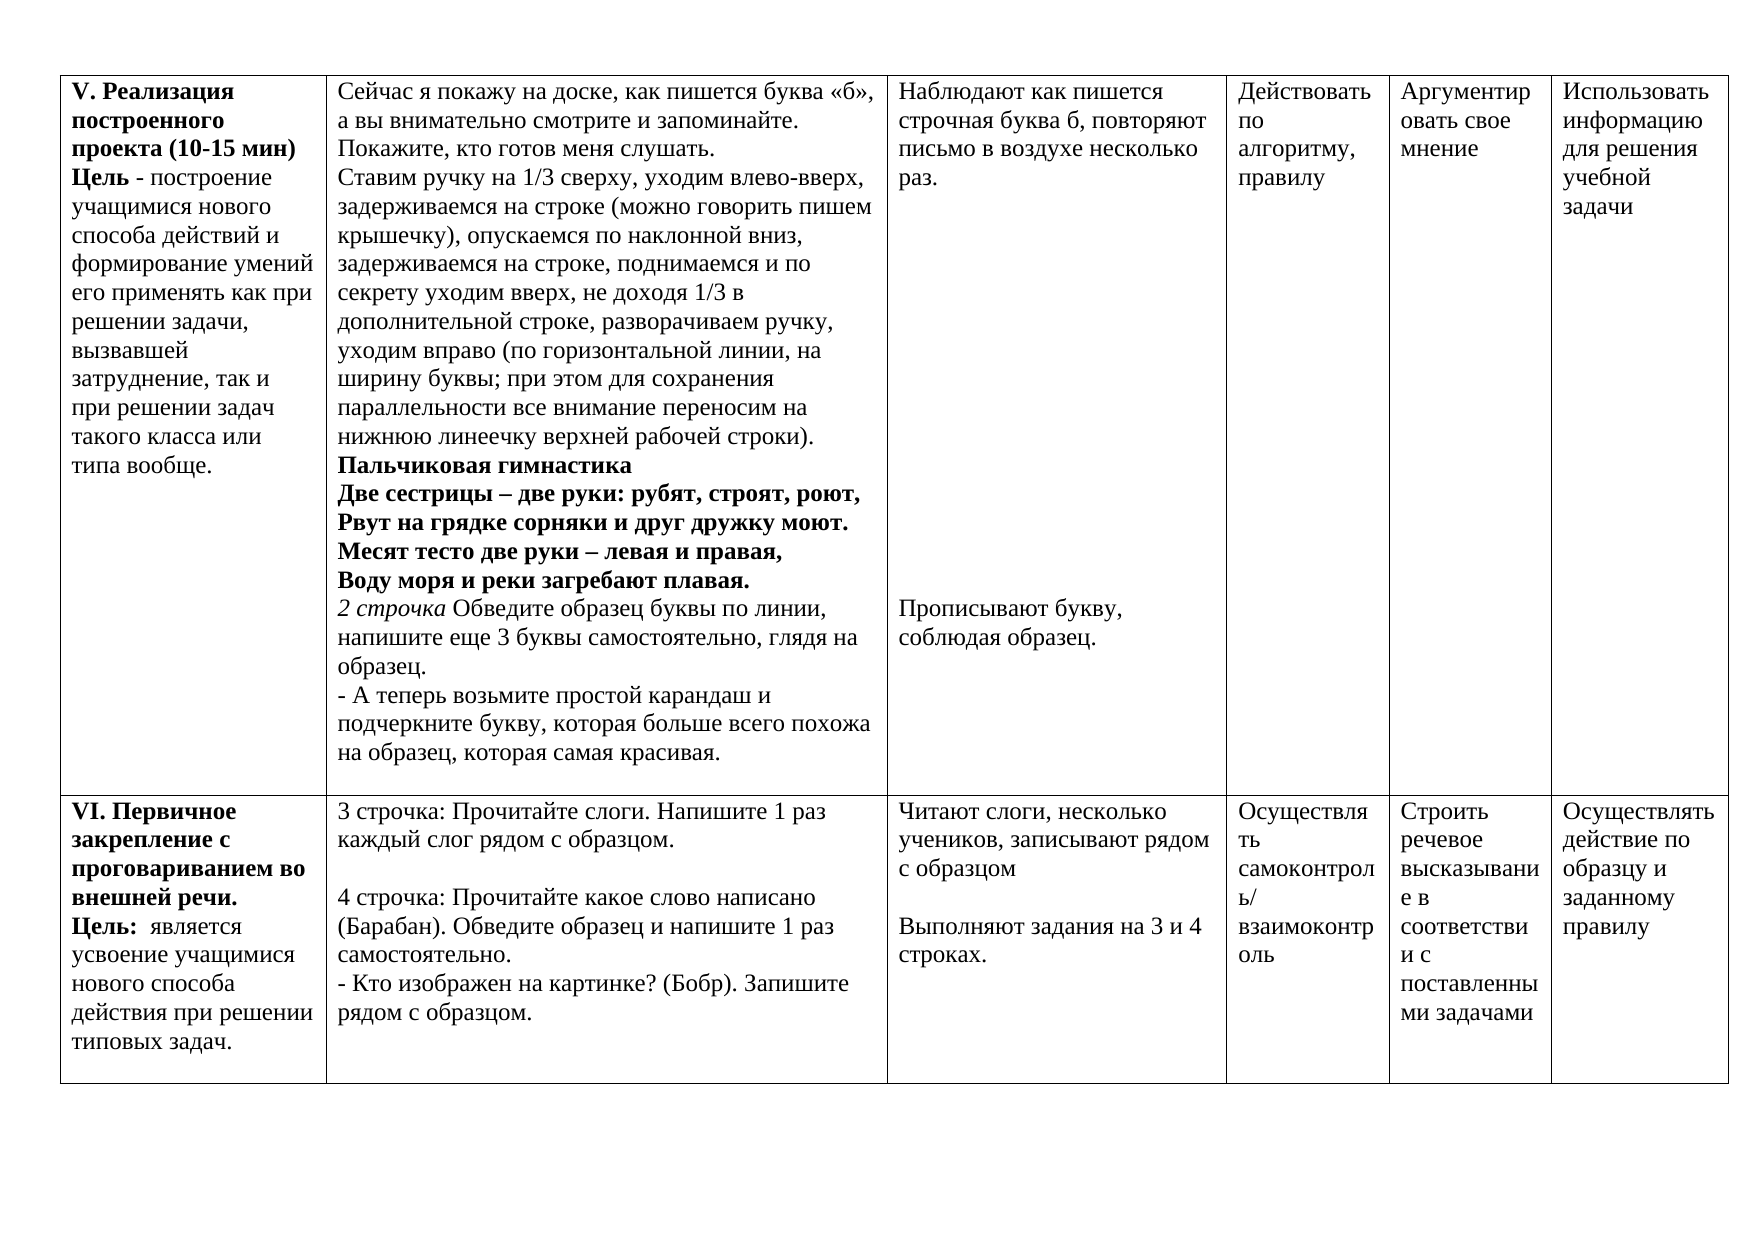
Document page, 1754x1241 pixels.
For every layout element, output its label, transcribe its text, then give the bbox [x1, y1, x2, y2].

table_cell Аргументировать свое мнение [1390, 76, 1551, 795]
table_cell Осуществлять самоконтроль/взаимоконтроль [1227, 796, 1389, 1083]
table_cell Действовать по алгоритму, правилу [1227, 76, 1389, 795]
table_cell V. Реализация построенного проекта (10-15 мин) Цель - построение учащимися нового способа действий и формирование умений его применять как при решении задачи, вызвавшей затруднение, так и при решении задач такого класса или типа вообще. [61, 76, 326, 795]
table_cell Сейчас я покажу на доске, как пишется буква «б», а вы внимательно смотрите и запоминайте. Покажите, кто готов меня слушать. Ставим ручку на 1/3 сверху, уходим влево-вверх, задерживаемся на строке (можно говорить пишем крышечку), опускаемся по наклонной вниз, задерживаемся на строке, поднимаемся и по секрету уходим вверх, не доходя 1/3 в дополнительной строке, разворачиваем ручку, уходим вправо (по горизонтальной линии, на ширину буквы; при этом для сохранения параллельности все внимание переносим на нижнюю линеечку верхней рабочей строки). Пальчиковая гимнастика Две сестрицы – две руки: рубят, строят, роют, Рвут на грядке сорняки и друг дружку моют. Месят тесто две руки – левая и правая, Воду моря и реки загребают плавая. 2 строчка Обведите образец буквы по линии, напишите еще 3 буквы самостоятельно, глядя на образец. - А теперь возьмите простой карандаш и подчеркните букву, которая больше всего похожа на образец, которая самая красивая. [327, 76, 887, 795]
table_cell Осуществлять действие по образцу и заданному правилу [1552, 796, 1728, 1083]
table_cell 3 строчка: Прочитайте слоги. Напишите 1 раз каждый слог рядом с образцом. 4 строчка: Прочитайте какое слово написано (Барабан). Обведите образец и напишите 1 раз самостоятельно. - Кто изображен на картинке? (Бобр). Запишите рядом с образцом. [327, 796, 887, 1083]
table_cell Использовать информацию для решения учебной задачи [1552, 76, 1728, 795]
table_cell VI. Первичное закрепление с проговариванием во внешней речи. Цель: является усвоение учащимися нового способа действия при решении типовых задач. [61, 796, 326, 1083]
table_cell Читают слоги, несколько учеников, записывают рядом с образцом Выполняют задания на 3 и 4 строках. [888, 796, 1226, 1083]
table_cell Наблюдают как пишется строчная буква б, повторяют письмо в воздухе несколько раз. Прописывают букву, соблюдая образец. [888, 76, 1226, 795]
table_cell Строить речевое высказывание в соответствии с поставленными задачами [1390, 796, 1551, 1083]
